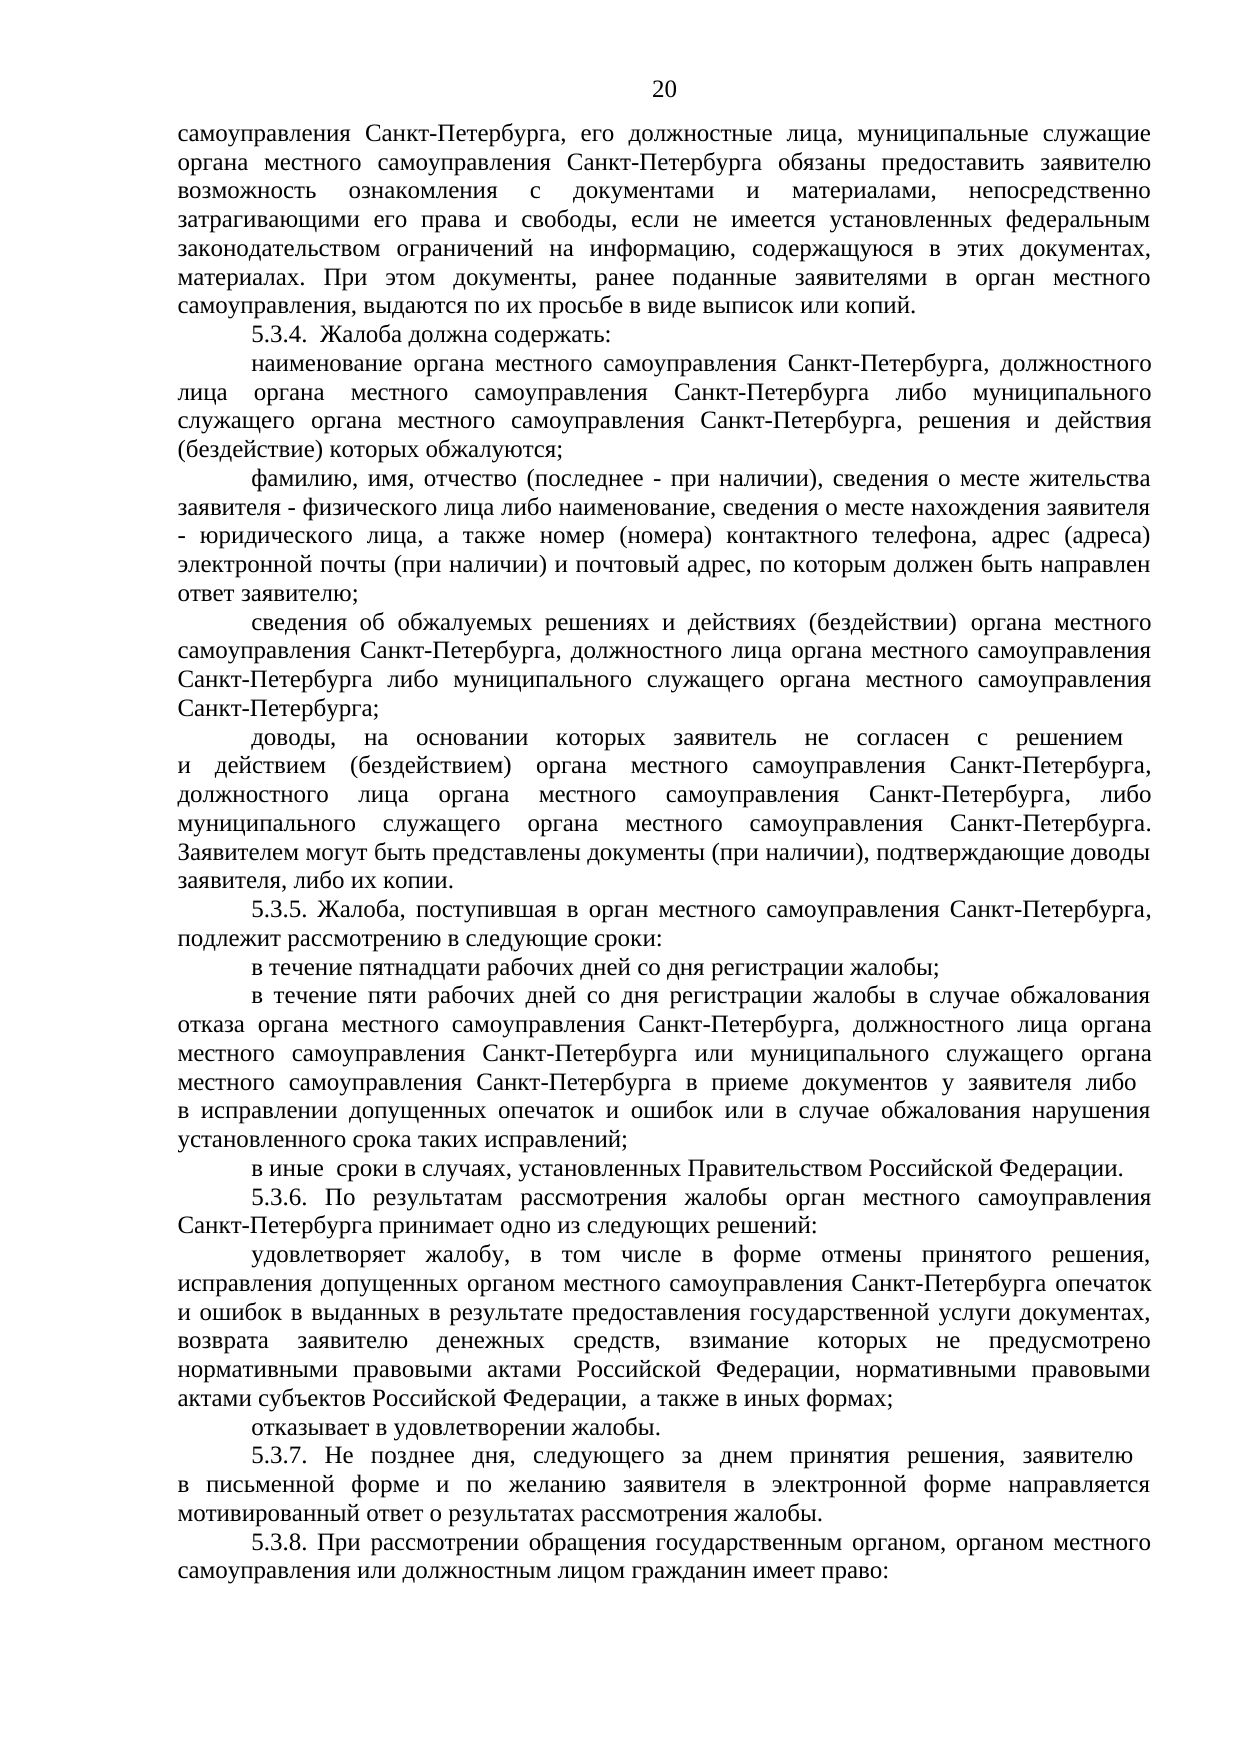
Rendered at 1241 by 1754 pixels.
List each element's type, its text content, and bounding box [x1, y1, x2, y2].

text в иные сроки в случаях, установленных Правительством Российской Федерации. [177, 1153, 1152, 1182]
text сведения об обжалуемых решениях и действиях (бездействии) органа местного самоуправления Санкт-Петербурга, должностного лица органа местного самоуправления Санкт-Петербурга либо муниципального служащего органа местного самоуправления Санкт-Петербурга; [177, 607, 1152, 722]
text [177, 118, 1152, 319]
text 5.3.5. Жалоба, поступившая в орган местного самоуправления Санкт-Петербурга, подлежит рассмотрению в следующие сроки: [177, 894, 1152, 952]
text удовлетворяет жалобу, в том числе в форме отмены принятого решения, исправления допущенных органом местного самоуправления Санкт-Петербурга опечаток и ошибок в выданных в результате предоставления государственной услуги документах, возврата заявителю денежных средств, взимание которых не предусмотрено нормативными правовыми актами Российской Федерации, нормативными правовыми актами субъектов Российской Федерации, а также в иных формах; [177, 1239, 1152, 1412]
text отказывает в удовлетворении жалобы. [177, 1412, 1152, 1441]
text 5.3.6. По результатам рассмотрения жалобы орган местного самоуправления Санкт-Петербурга принимает одно из следующих решений: [177, 1182, 1152, 1239]
text наименование органа местного самоуправления Санкт-Петербурга, должностного лица органа местного самоуправления Санкт-Петербурга либо муниципального служащего органа местного самоуправления Санкт-Петербурга, решения и действия (бездействие) которых обжалуются; [177, 348, 1152, 463]
text 5.3.8. При рассмотрении обращения государственным органом, органом местного самоуправления или должностным лицом гражданин имеет право: [177, 1527, 1152, 1584]
text 5.3.4. Жалоба должна содержать: [177, 319, 1152, 348]
text в течение пятнадцати рабочих дней со дня регистрации жалобы; [177, 952, 1152, 981]
text фамилию, имя, отчество (последнее - при наличии), сведения о месте жительства заявителя - физического лица либо наименование, сведения о месте нахождения заявителя - юридического лица, а также номер (номера) контактного телефона, адрес (адреса) электронной почты (при наличии) и почтовый адрес, по которым должен быть направлен ответ заявителю; [177, 463, 1152, 607]
text доводы, на основании которых заявитель не согласен с решением и действием (бездействием) органа местного самоуправления Санкт-Петербурга, должностного лица органа местного самоуправления Санкт-Петербурга, либо муниципального служащего органа местного самоуправления Санкт-Петербурга. Заявителем могут быть представлены документы (при наличии), подтверждающие доводы заявителя, либо их копии. [177, 722, 1152, 894]
text 5.3.7. Не позднее дня, следующего за днем принятия решения, заявителю в письменной форме и по желанию заявителя в электронной форме направляется мотивированный ответ о результатах рассмотрения жалобы. [177, 1441, 1152, 1527]
text в течение пяти рабочих дней со дня регистрации жалобы в случае обжалования отказа органа местного самоуправления Санкт-Петербурга, должностного лица органа местного самоуправления Санкт-Петербурга или муниципального служащего органа местного самоуправления Санкт-Петербурга в приеме документов у заявителя либо в исправлении допущенных опечаток и ошибок или в случае обжалования нарушения установленного срока таких исправлений; [177, 981, 1152, 1153]
